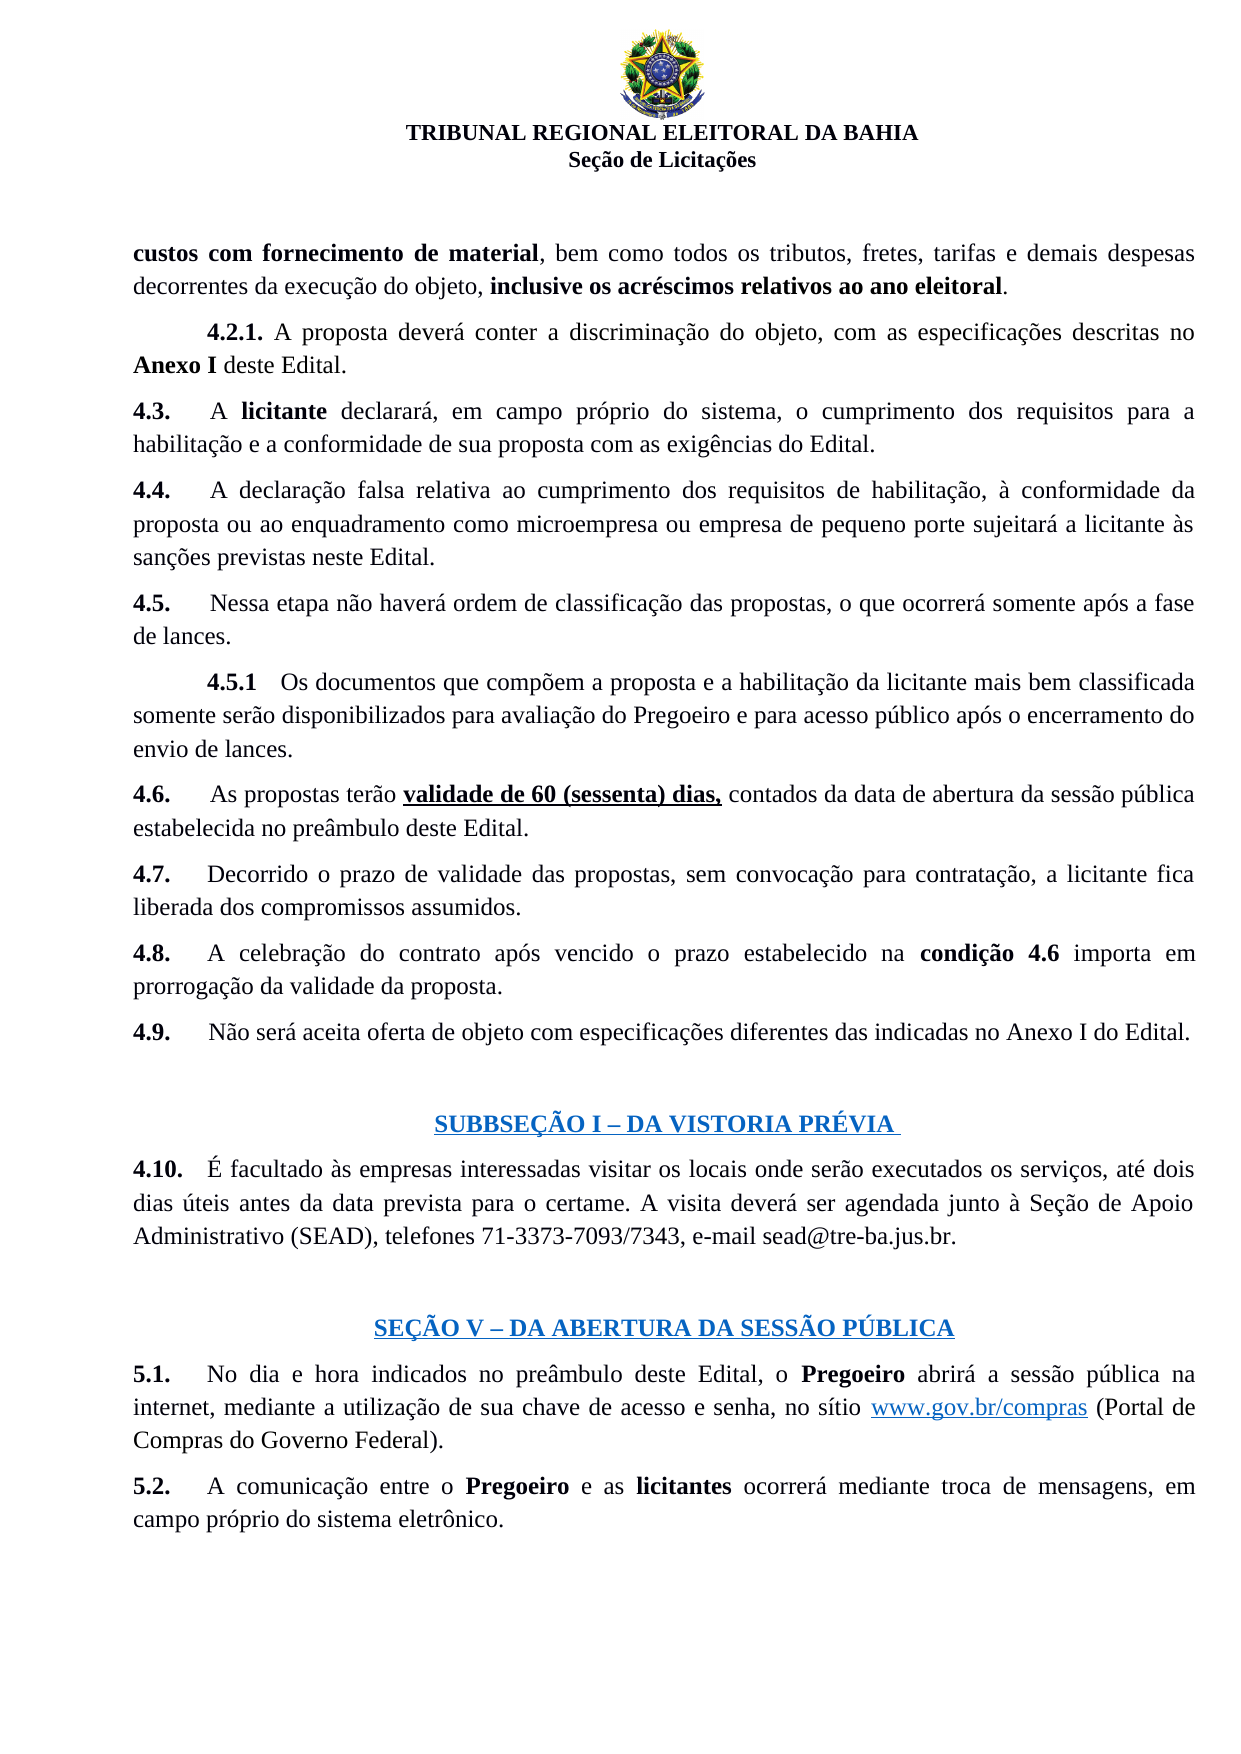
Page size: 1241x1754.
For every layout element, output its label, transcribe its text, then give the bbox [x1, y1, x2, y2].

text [133, 234, 1196, 301]
text 4.5. Nessa etapa não haverá ordem de classificação das propostas, o que ocorrerá somente após a fase de lances. [133, 584, 1196, 651]
text SEÇÃO V – DA ABERTURA DA SESSÃO PÚBLICA [133, 1309, 1196, 1343]
text 4.6. As propostas terão validade de 60 (sessenta) dias, contados da data de abertura da sessão pública estabelecida no preâmbulo deste Edital. [133, 776, 1196, 843]
text 4.8. A celebração do contrato após vencido o prazo estabelecido na condição 4.6 importa em prorrogação da validade da proposta. [133, 934, 1196, 1001]
text 5.2. A comunicação entre o Pregoeiro e as licitantes ocorrerá mediante troca de mensagens, em campo próprio do sistema eletrônico. [133, 1468, 1196, 1534]
text 4.2.1. A proposta deverá conter a discriminação do objeto, com as especificações descritas no Anexo I deste Edital. [133, 314, 1196, 380]
text 4.9. Não será aceita oferta de objeto com especificações diferentes das indicadas no Anexo I do Edital. [133, 1014, 1196, 1047]
text 5.1. No dia e hora indicados no preâmbulo deste Edital, o Pregoeiro abrirá a sessão pública na internet, mediante a utilização de sua chave de acesso e senha, no sítio www.gov.br/compras (Portal de Compras do Governo Federal). [133, 1355, 1196, 1455]
text 4.3. A licitante declarará, em campo próprio do sistema, o cumprimento dos requisitos para a habilitação e a conformidade de sua proposta com as exigências do Edital. [133, 393, 1196, 459]
text 4.4. A declaração falsa relativa ao cumprimento dos requisitos de habilitação, à conformidade da proposta ou ao enquadramento como microempresa ou empresa de pequeno porte sujeitará a licitante às sanções previstas neste Edital. [133, 472, 1196, 572]
text SUBBSEÇÃO I – DA VISTORIA PRÉVIA [133, 1105, 1196, 1139]
text 4.10. É facultado às empresas interessadas visitar os locais onde serão executados os serviços, até dois dias úteis antes da data prevista para o certame. A visita deverá ser agendada junto à Seção de Apoio Administrativo (SEAD), telefones 71-3373-7093/7343, e-mail sead@tre-ba.jus.br. [133, 1151, 1196, 1251]
text 4.5.1 Os documentos que compõem a proposta e a habilitação da licitante mais bem classificada somente serão disponibilizados para avaliação do Pregoeiro e para acesso público após o encerramento do envio de lances. [133, 664, 1196, 764]
text 4.7. Decorrido o prazo de validade das propostas, sem convocação para contratação, a licitante fica liberada dos compromissos assumidos. [133, 855, 1196, 922]
